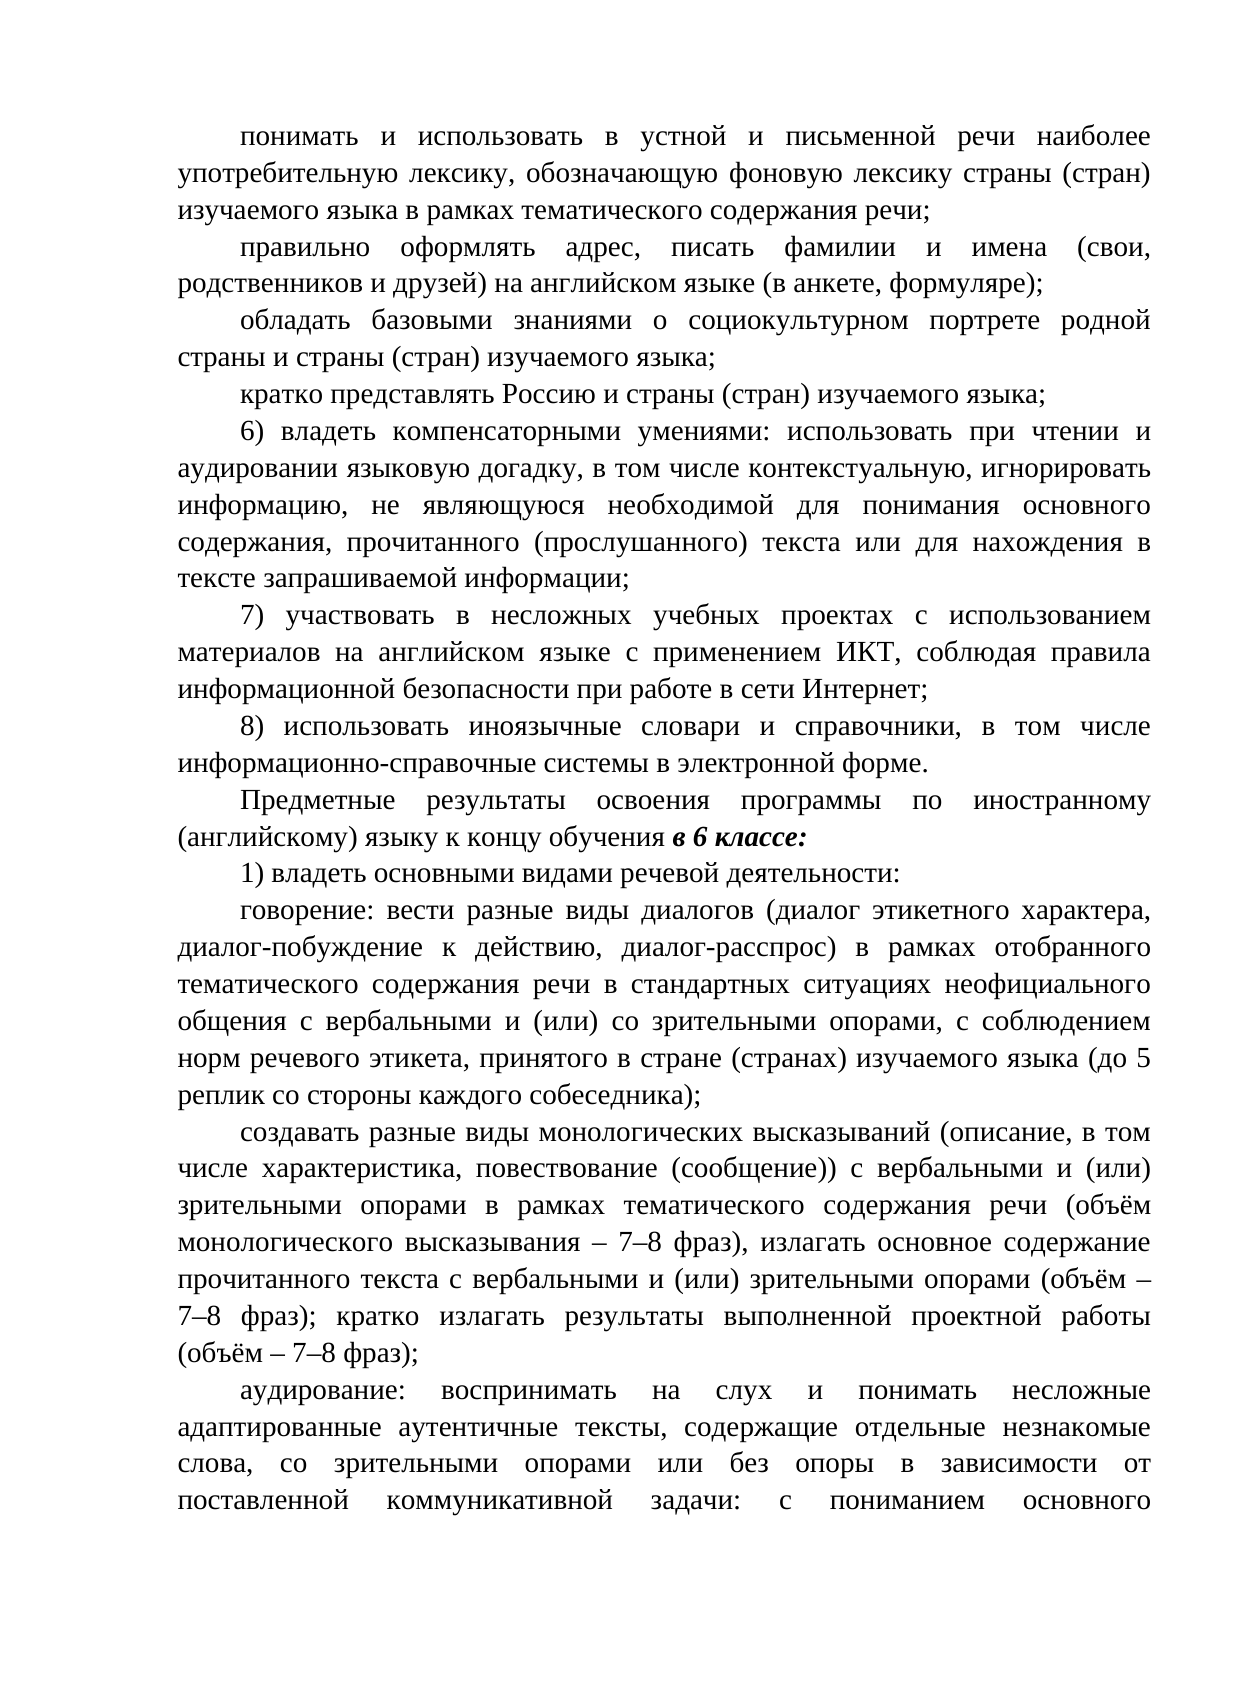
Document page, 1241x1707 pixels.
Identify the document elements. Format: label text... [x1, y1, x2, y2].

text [177, 1372, 1152, 1516]
text кратко представлять Россию и страны (стран) изучаемого языка; [177, 376, 1152, 410]
text Предметные результаты освоения программы по иностранному (английскому) языку к концу обучения в 6 классе: [177, 782, 1152, 852]
text говорение: вести разные виды диалогов (диалог этикетного характера, диалог-побуждение к действию, диалог-расспрос) в рамках отобранного тематического содержания речи в стандартных ситуациях неофициального общения с вербальными и (или) со зрительными опорами, с соблюдением норм речевого этикета, принятого в стране (странах) изучаемого языка (до 5 реплик со стороны каждого собеседника); [177, 892, 1152, 1110]
text создавать разные виды монологических высказываний (описание, в том числе характеристика, повествование (сообщение)) с вербальными и (или) зрительными опорами в рамках тематического содержания речи (объём монологического высказывания – 7–8 фраз), излагать основное содержание прочитанного текста с вербальными и (или) зрительными опорами (объём – 7–8 фраз); кратко излагать результаты выполненной проектной работы (объём – 7–8 фраз); [177, 1114, 1152, 1368]
text обладать базовыми знаниями о социокультурном портрете родной страны и страны (стран) изучаемого языка; [177, 302, 1152, 373]
text 1) владеть основными видами речевой деятельности: [177, 856, 1152, 889]
text понимать и использовать в устной и письменной речи наиболее употребительную лексику, обозначающую фоновую лексику страны (стран) изучаемого языка в рамках тематического содержания речи; [177, 118, 1152, 225]
text 6) владеть компенсаторными умениями: использовать при чтении и аудировании языковую догадку, в том числе контекстуальную, игнорировать информацию, не являющуюся необходимой для понимания основного содержания, прочитанного (прослушанного) текста или для нахождения в тексте запрашиваемой информации; [177, 413, 1152, 594]
text 8) использовать иноязычные словари и справочники, в том числе информационно-справочные системы в электронной форме. [177, 708, 1152, 778]
text 7) участвовать в несложных учебных проектах с использованием материалов на английском языке с применением ИКТ, соблюдая правила информационной безопасности при работе в сети Интернет; [177, 597, 1152, 705]
text правильно оформлять адрес, писать фамилии и имена (свои, родственников и друзей) на английском языке (в анкете, формуляре); [177, 229, 1152, 299]
